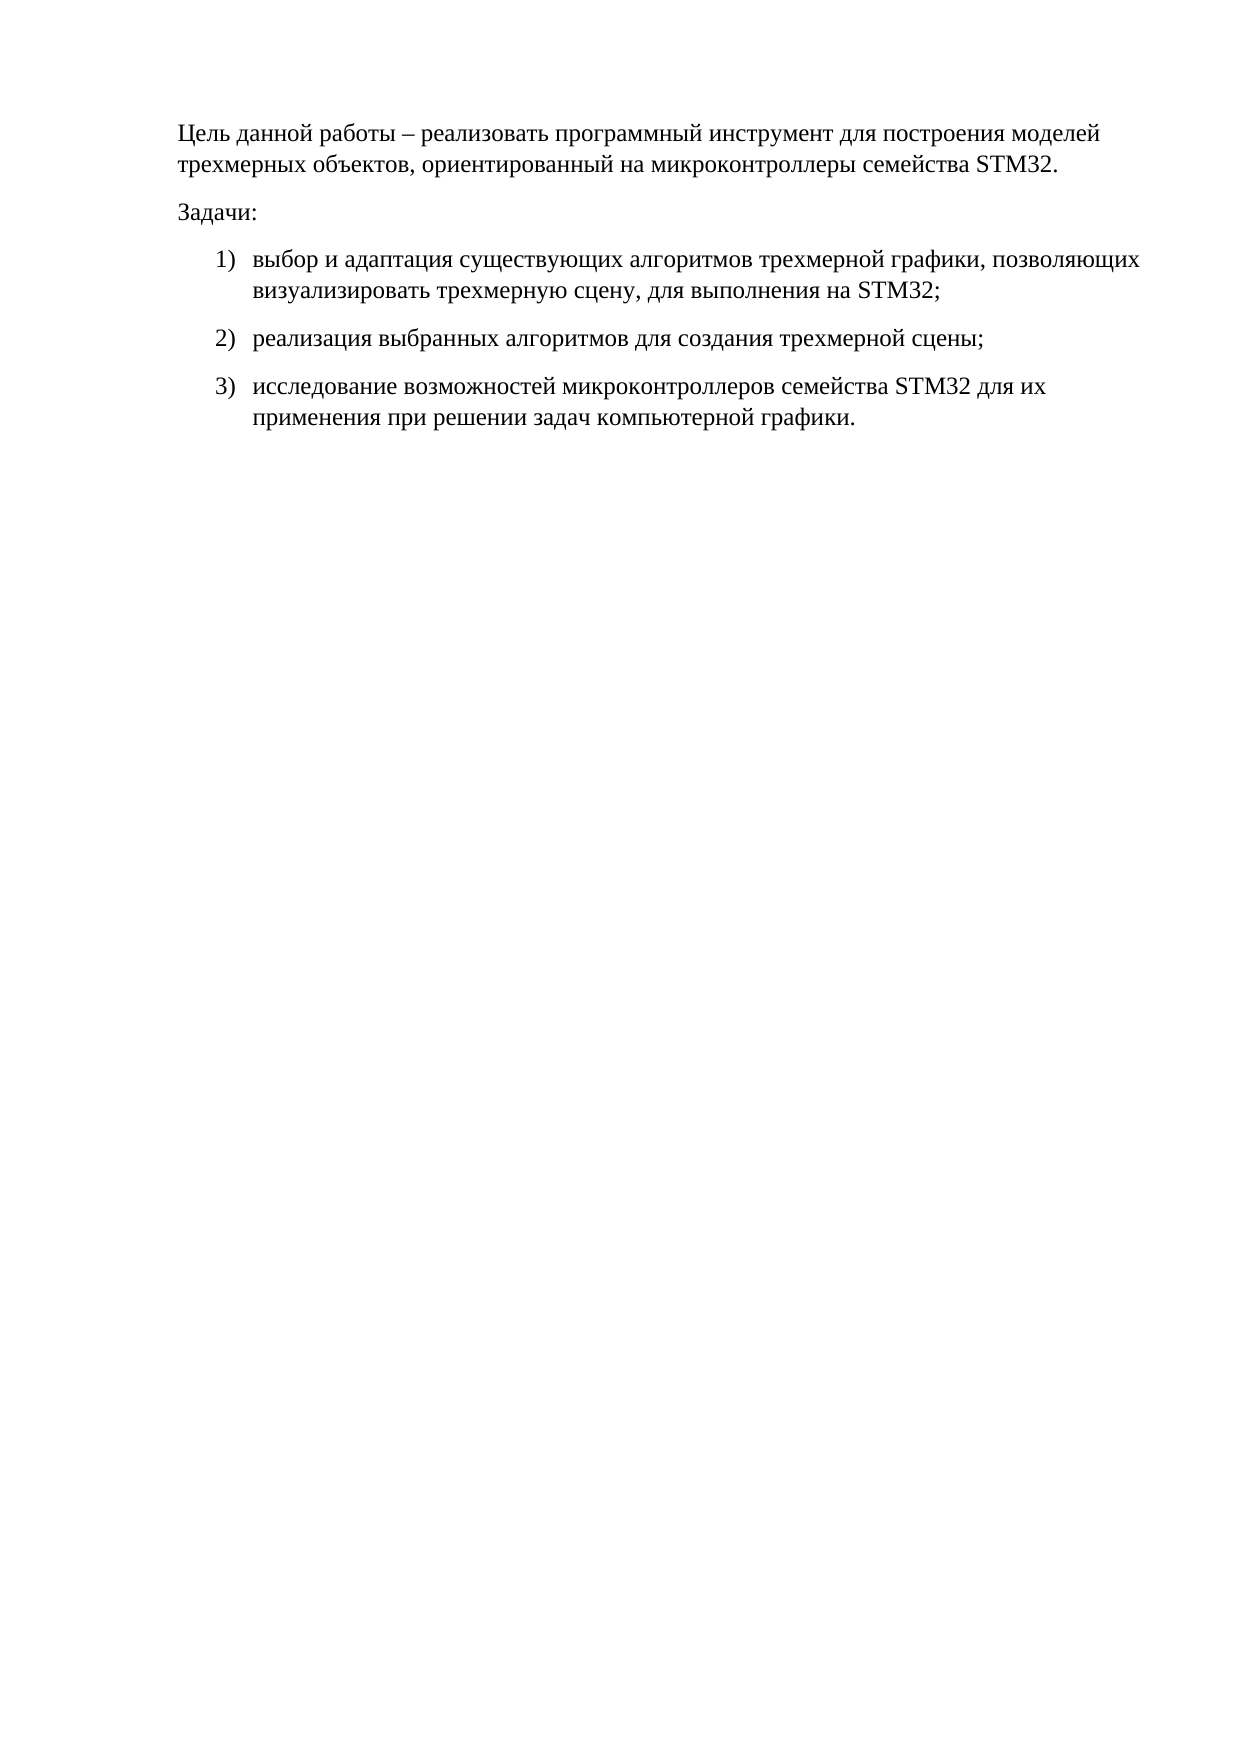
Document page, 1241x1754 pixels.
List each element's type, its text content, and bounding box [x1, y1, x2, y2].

list исследование возможностей микроконтроллеров семейства STM32 для их применения при решении задач компьютерной графики. [215, 371, 1152, 431]
text Задачи: [177, 197, 1152, 226]
list выбор и адаптация существующих алгоритмов трехмерной графики, позволяющих визуализировать трехмерную сцену, для выполнения на STM32; [215, 244, 1152, 304]
list реализация выбранных алгоритмов для создания трехмерной сцены; [215, 323, 1152, 352]
text Цель данной работы – реализовать программный инструмент для построения моделей трехмерных объектов, ориентированный на микроконтроллеры семейства STM32. [177, 118, 1152, 178]
